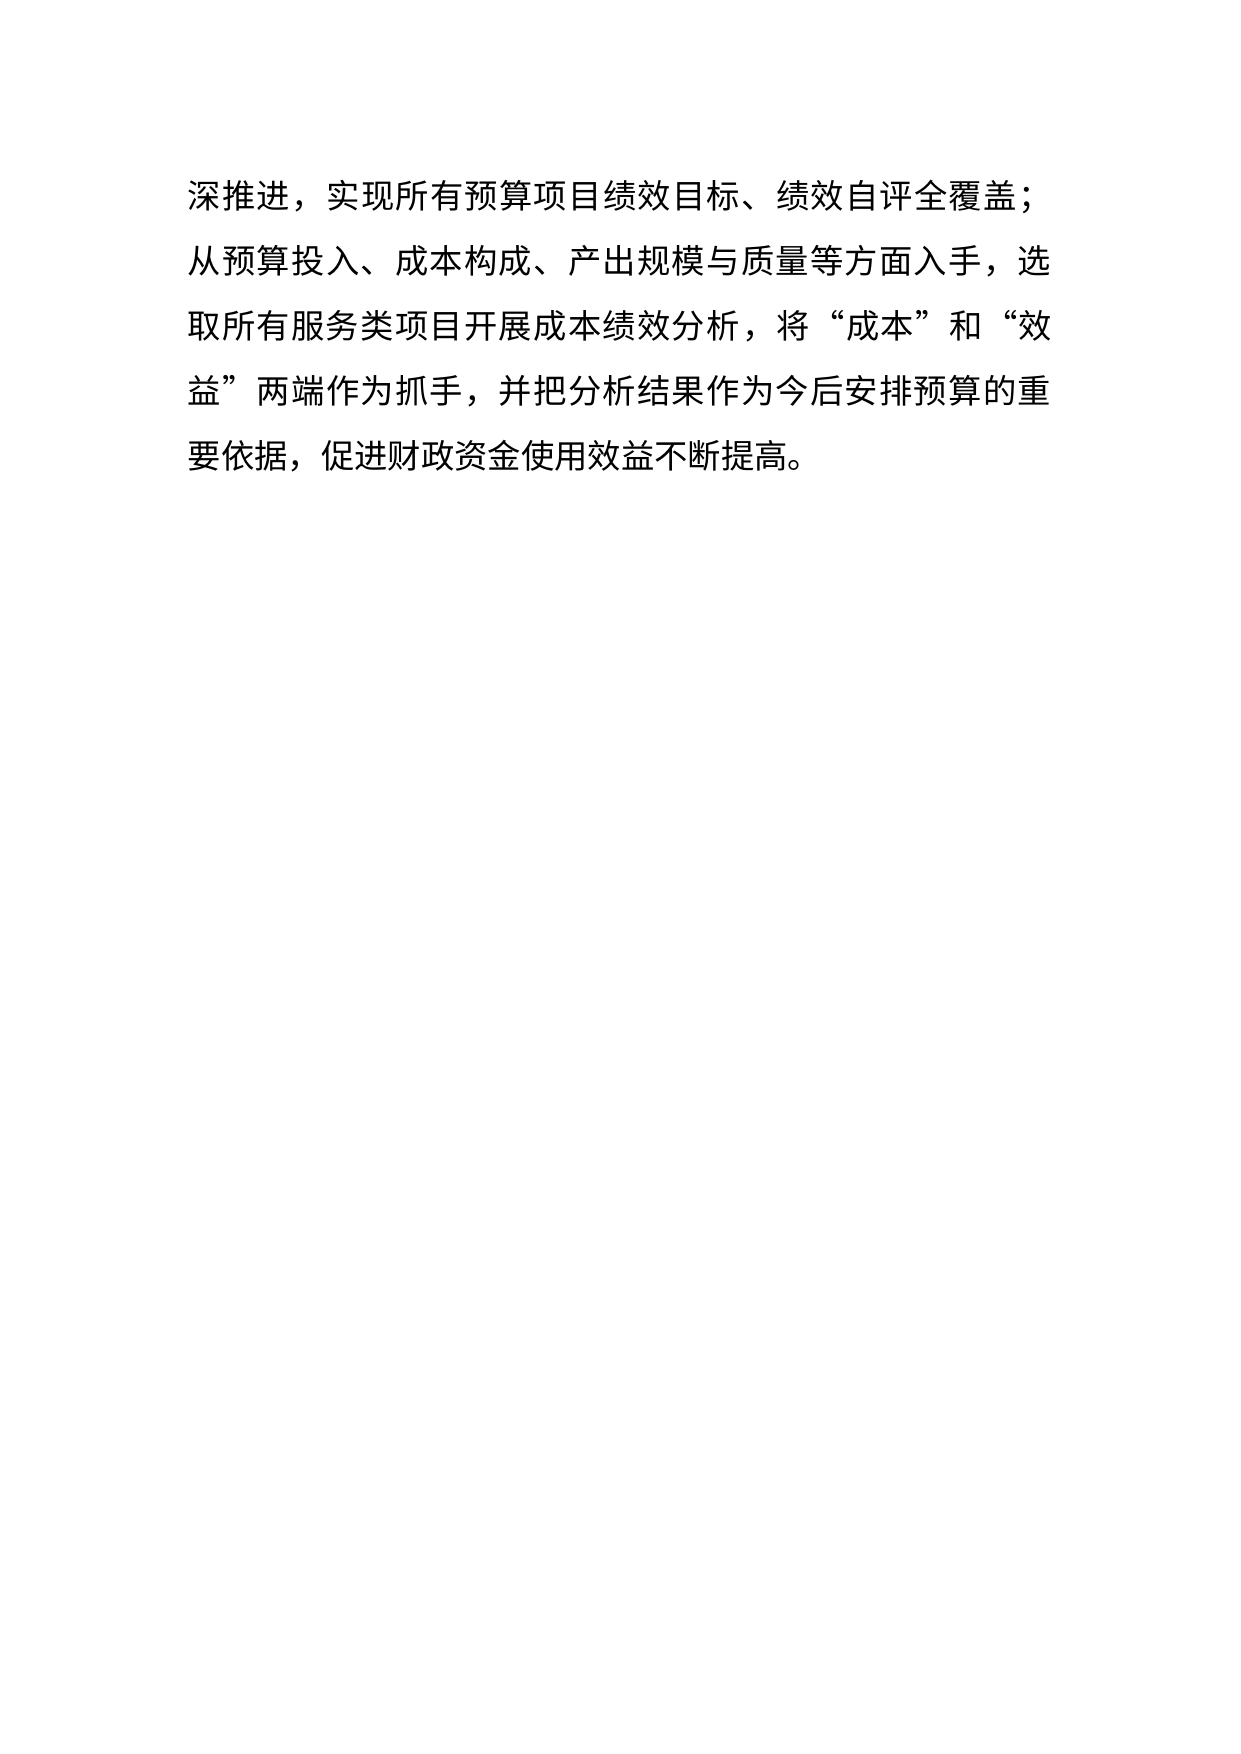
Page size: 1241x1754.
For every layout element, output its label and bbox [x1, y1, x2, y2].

list [187, 162, 1053, 487]
